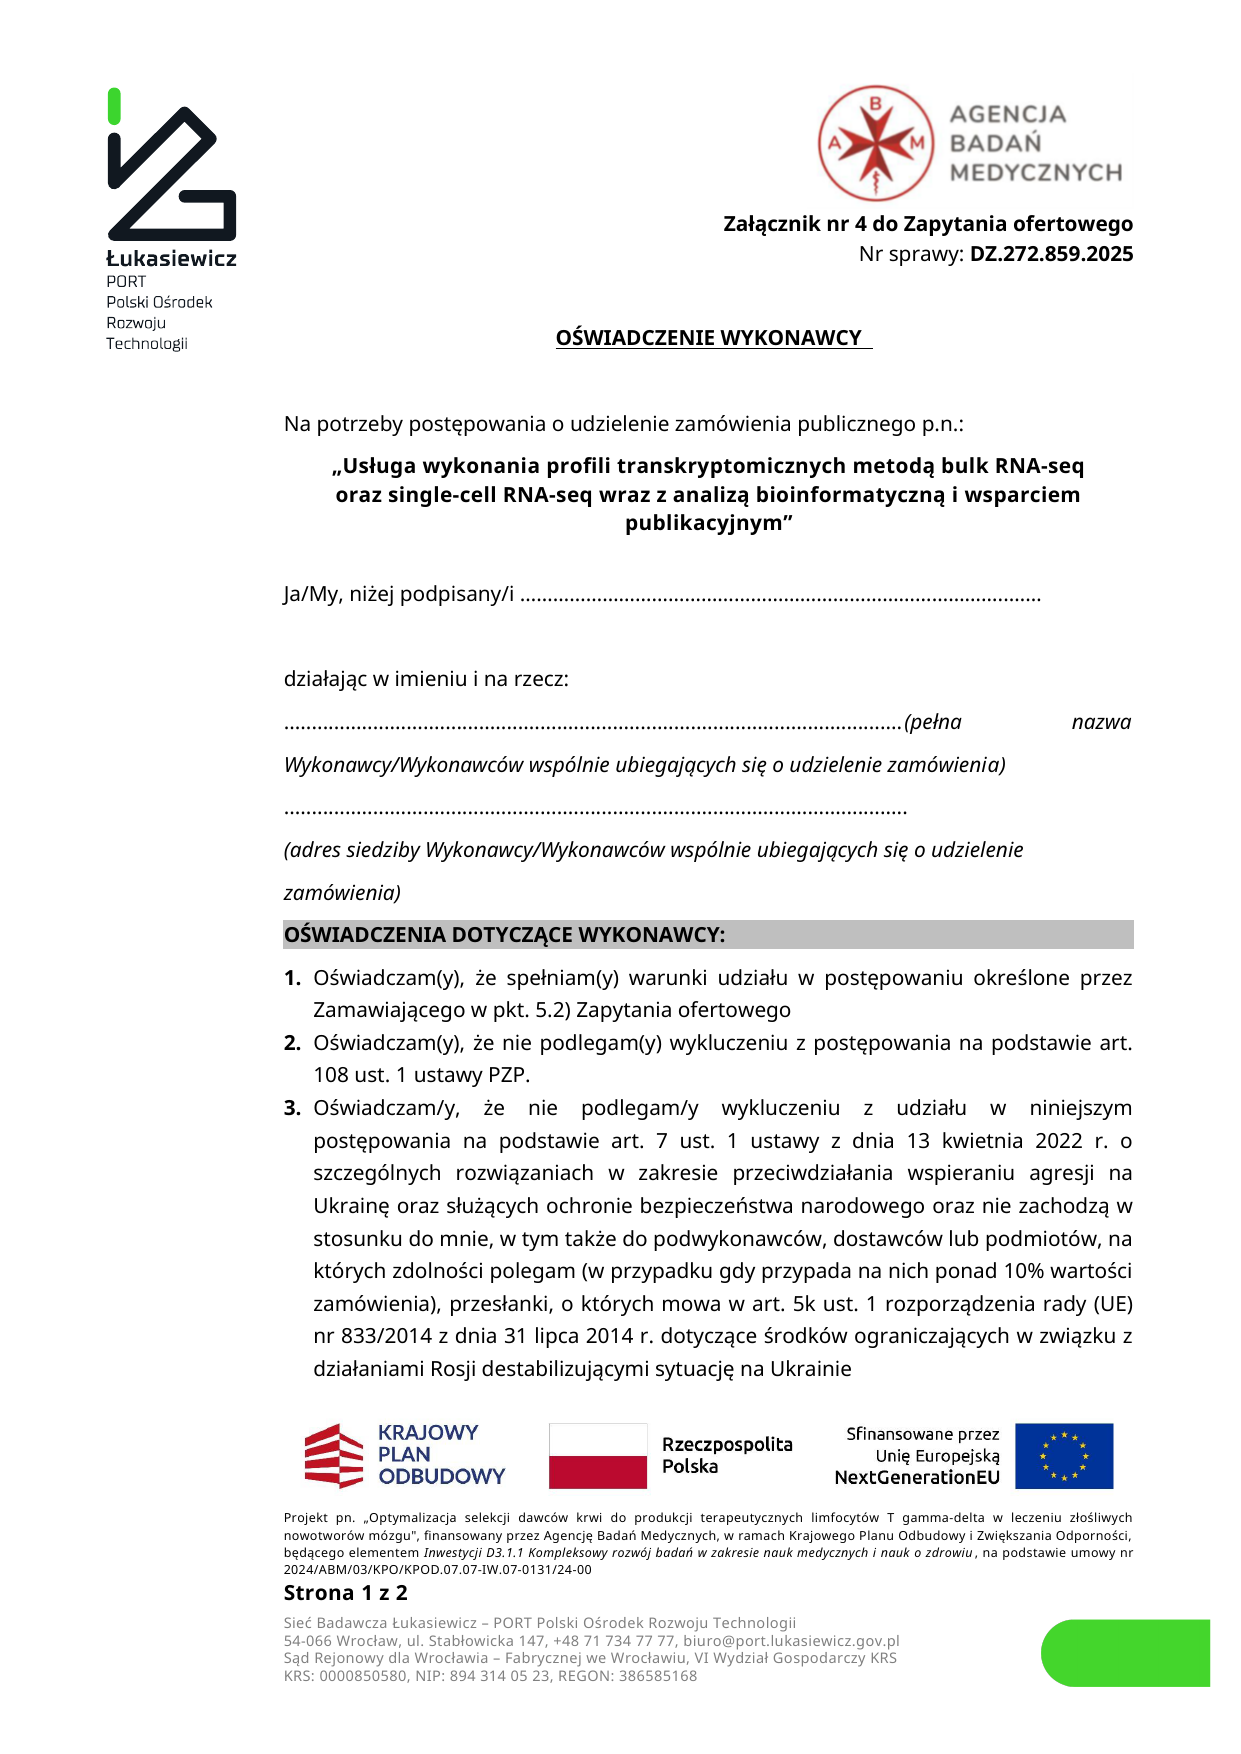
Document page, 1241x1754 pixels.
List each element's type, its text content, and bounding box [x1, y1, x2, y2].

list Oświadczam(y), że nie podlegam(y) wykluczeniu z postępowania na podstawie art. 108 ust. 1 ustawy PZP. [283, 1028, 1134, 1089]
text OŚWIADCZENIE WYKONAWCY [283, 323, 1134, 352]
list Oświadczam(y), że spełniam(y) warunki udziału w postępowaniu określone przez Zamawiającego w pkt. 5.2) Zapytania ofertowego [283, 963, 1134, 1024]
text Ja/My, niżej podpisany/i ……………………………………………………………………………..…… [283, 579, 1134, 608]
text Nr sprawy: DZ.272.859.2025 [741, 239, 1134, 268]
picture [1037, 1615, 1240, 1754]
text Na potrzeby postępowania o udzielenie zamówienia publicznego p.n.: [283, 409, 1134, 437]
text OŚWIADCZENIA DOTYCZĄCE WYKONAWCY: [283, 920, 1134, 949]
text „Usługa wykonania profili transkryptomicznych metodą bulk RNA-seq [283, 451, 1134, 480]
text publikacyjnym” [283, 508, 1134, 537]
text działając w imieniu i na rzecz: [283, 664, 1134, 693]
text ...............................................................................................................(pełna nazwa Wykonawcy/Wykonawców wspólnie ubiegających się o udzielenie zamówienia) [283, 707, 1134, 778]
list Oświadczam/y, że nie podlegam/y wykluczeniu z udziału w niniejszym postępowania na podstawie art. 7 ust. 1 ustawy z dnia 13 kwietnia 2022 r. o szczególnych rozwiązaniach w zakresie przeciwdziałania wspieraniu agresji na Ukrainę oraz służących ochronie bezpieczeństwa narodowego oraz nie zachodzą w stosunku do mnie, w tym także do podwykonawców, dostawców lub podmiotów, na których zdolności polegam (w przypadku gdy przypada na nich ponad 10% wartości zamówienia), przesłanki, o których mowa w art. 5k ust. 1 rozporządzenia rady (UE) nr 833/2014 z dnia 31 lipca 2014 r. dotyczące środków ograniczających w związku z działaniami Rosji destabilizującymi sytuację na Ukrainie [283, 1093, 1134, 1382]
text (adres siedziby Wykonawcy/Wykonawców wspólnie ubiegających się o udzielenie zamówienia) [283, 835, 1134, 906]
picture [807, 73, 1134, 209]
text Załącznik nr 4 do Zapytania ofertowego [638, 209, 1134, 237]
text ................................................................................................................ [283, 792, 1134, 821]
text oraz single-cell RNA-seq wraz z analizą bioinformatyczną i wsparciem [283, 480, 1134, 508]
